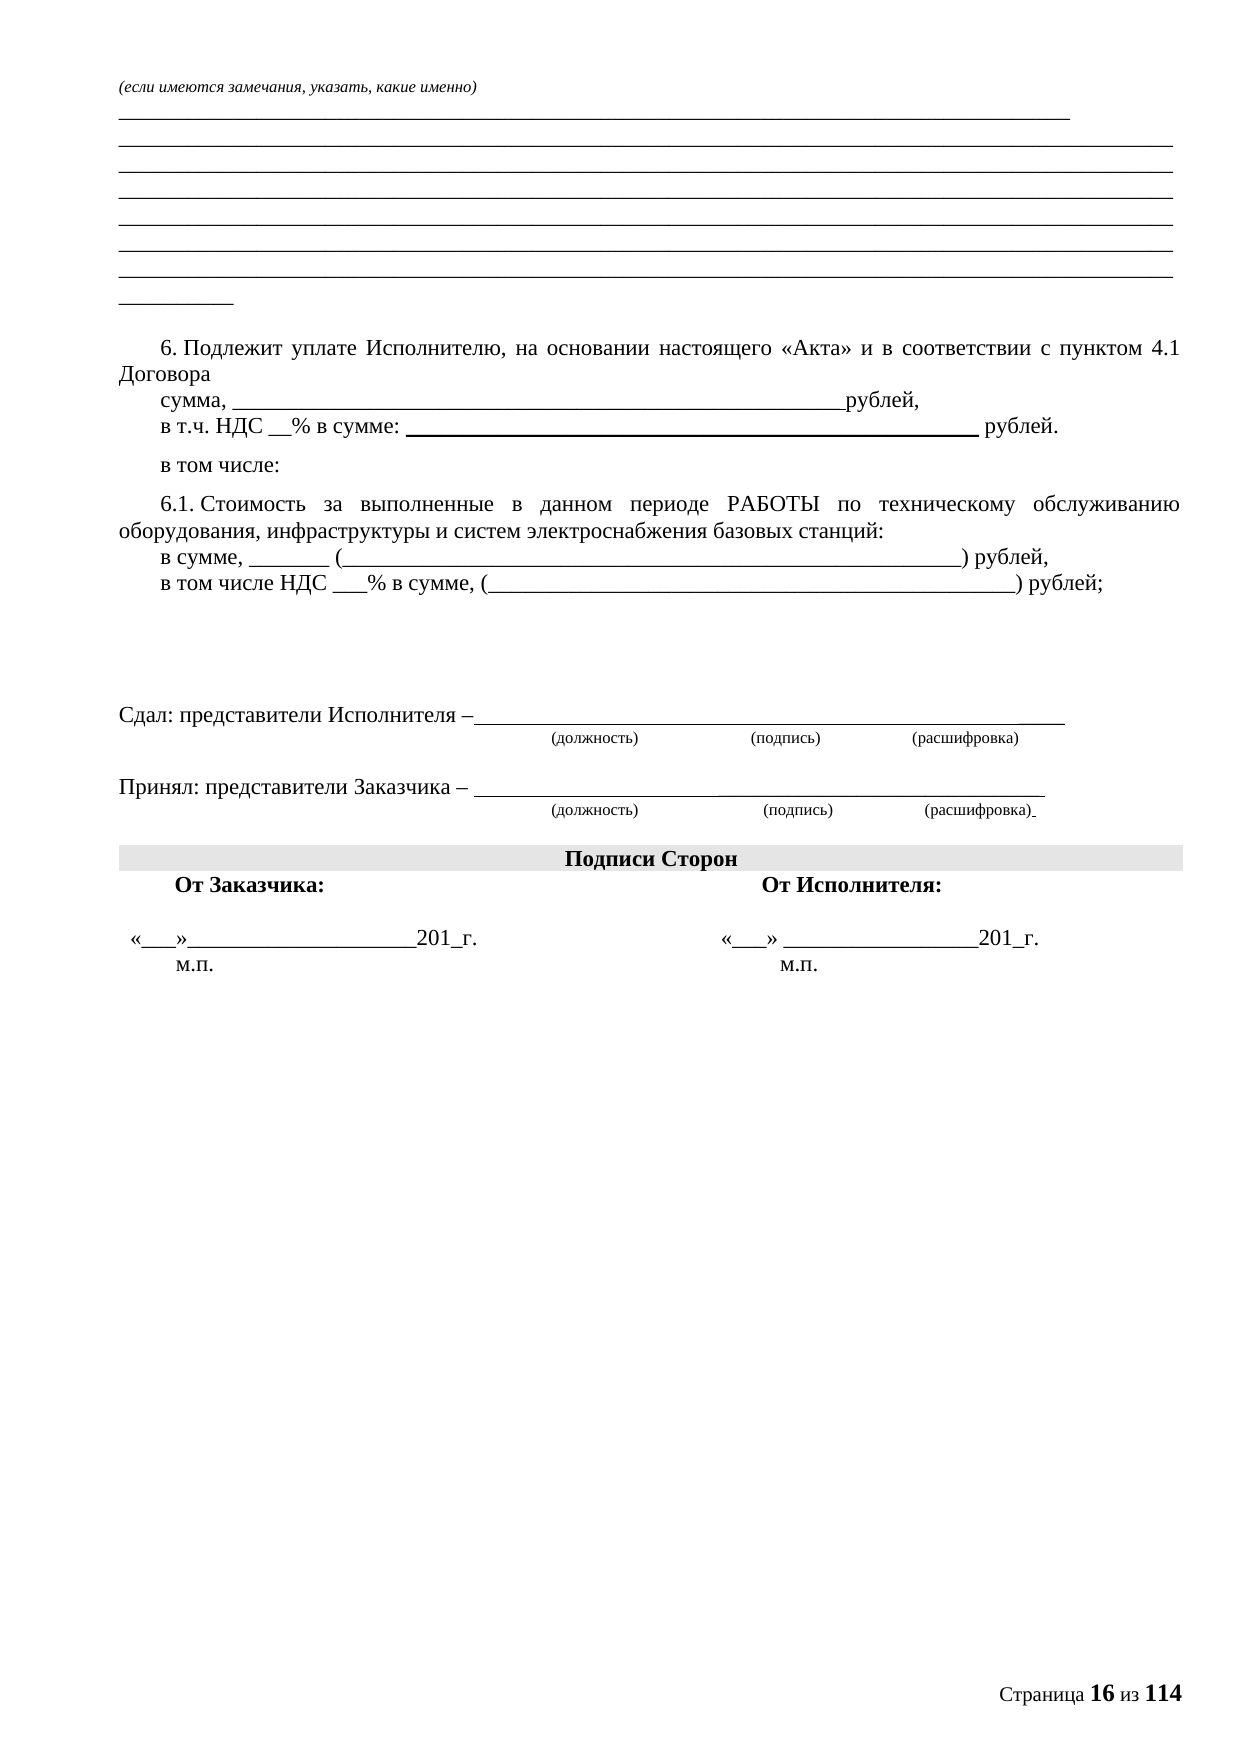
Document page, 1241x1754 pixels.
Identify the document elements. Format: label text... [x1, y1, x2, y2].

table_cell От Заказчика: «___»____________________201_г. м.п. [119, 871, 706, 977]
table_cell От Исполнителя: «___» _________________201_г. м.п. [706, 871, 1193, 977]
table_header Подписи Сторон [119, 845, 1183, 871]
text Сдал: представители Исполнителя – ____ [119, 701, 1182, 727]
text сумма, _____________________________________________________ рублей, [119, 386, 1182, 413]
text Принял: представители Заказчика – ____________________________ [119, 773, 1182, 799]
text в том числе НДС ___% в сумме, (______________________________________________) рублей; [119, 569, 1182, 596]
text (если имеются замечания, указать, какие именно) ___________________________________________________________________________________ __________________________________________________________________________________________________________________________________________________________________________________________________________________________________________________________________________________________________________________________________________________________________________________________________________________________________________________________________________________________________________________________________________________________________________________ [119, 77, 1182, 307]
text в сумме, _______ (______________________________________________________) рублей, [119, 543, 1182, 569]
text в т.ч. НДС __% в сумме: __________________________________________________ рублей. [119, 413, 1182, 439]
text 6.1. Стоимость за выполненные в данном периоде РАБОТЫ по техническому обслуживанию оборудования, инфраструктуры и систем электроснабжения базовых станций: [119, 490, 1182, 543]
text (должность) (подпись) (расшифровка) [119, 727, 1182, 747]
text в том числе: [119, 451, 1182, 478]
text (должность) (подпись) (расшифровка) [119, 799, 1182, 818]
text 6. Подлежит уплате Исполнителю, на основании настоящего «Акта» и в соответствии с пунктом 4.1 Договора [119, 333, 1182, 386]
